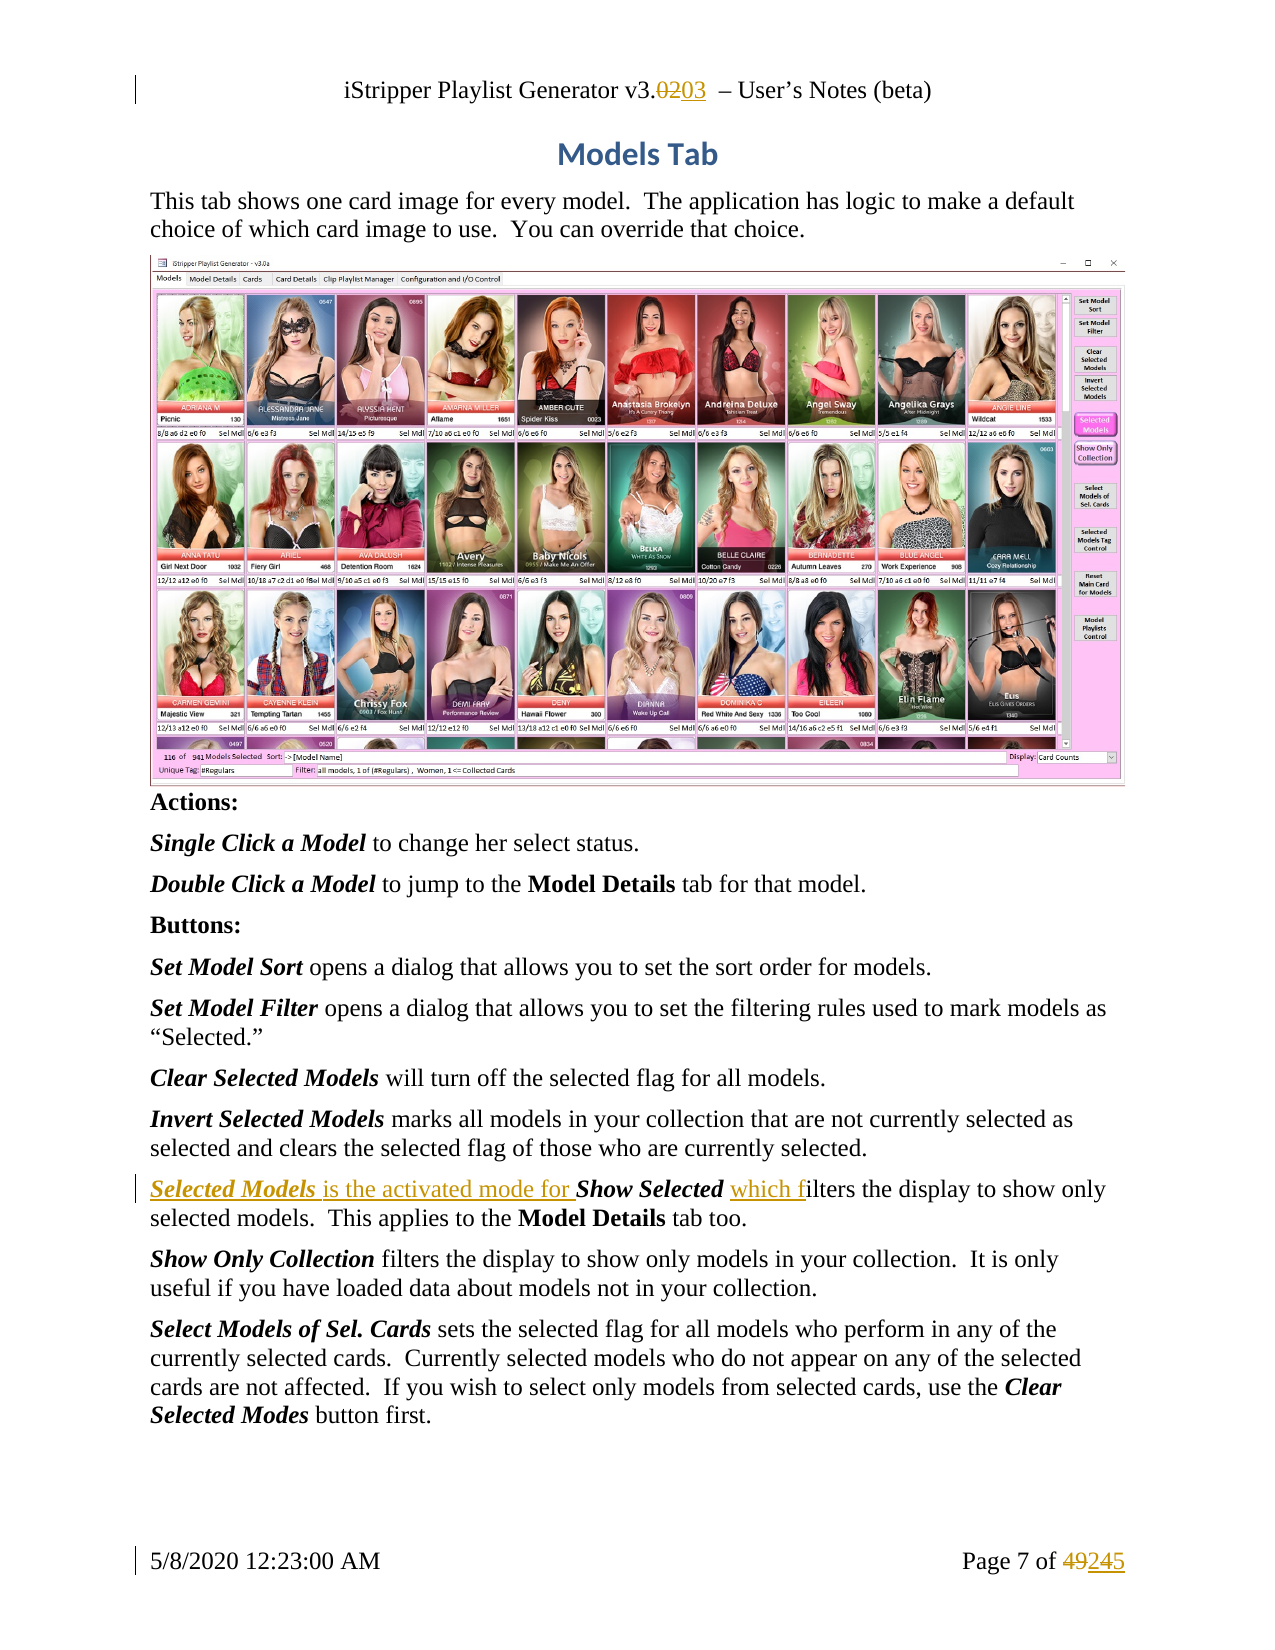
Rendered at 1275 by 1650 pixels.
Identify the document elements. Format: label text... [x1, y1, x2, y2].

text Clear Selected Models will turn off the selected flag for all models. [150, 1063, 1125, 1092]
text Set Model Sort opens a dialog that allows you to set the sort order for models. [150, 952, 1125, 980]
text Set Model Filter opens a dialog that allows you to set the filtering rules used to mark models as “Selected.” [150, 993, 1125, 1050]
text Actions: [150, 787, 1125, 815]
text Show Only Collection filters the display to show only models in your collection. It is only useful if you have loaded data about models not in your collection. [150, 1244, 1125, 1302]
subtitle Models Tab [150, 132, 1125, 173]
picture [150, 255, 1125, 787]
text This tab shows one card image for every model. The application has logic to make a default choice of which card image to use. You can override that choice. [150, 186, 1125, 243]
text Single Click a Model to change her select status. [150, 828, 1125, 857]
text Invert Selected Models marks all models in your collection that are not currently selected as selected and clears the selected flag of those who are currently selected. [150, 1104, 1125, 1162]
text Buttons: [150, 910, 1125, 939]
text Double Click a Model to jump to the Model Details tab for that model. [150, 869, 1125, 898]
text Select Models of Sel. Cards sets the selected flag for all models who perform in any of the currently selected cards. Currently selected models who do not appear on any of the selected cards are not affected. If you wish to select only models from selected cards, use the Clear Selected Modes button first. [150, 1314, 1125, 1429]
text Show Selected ilters the display to show only selected models. This applies to the Model Details tab too. [150, 1174, 1125, 1232]
